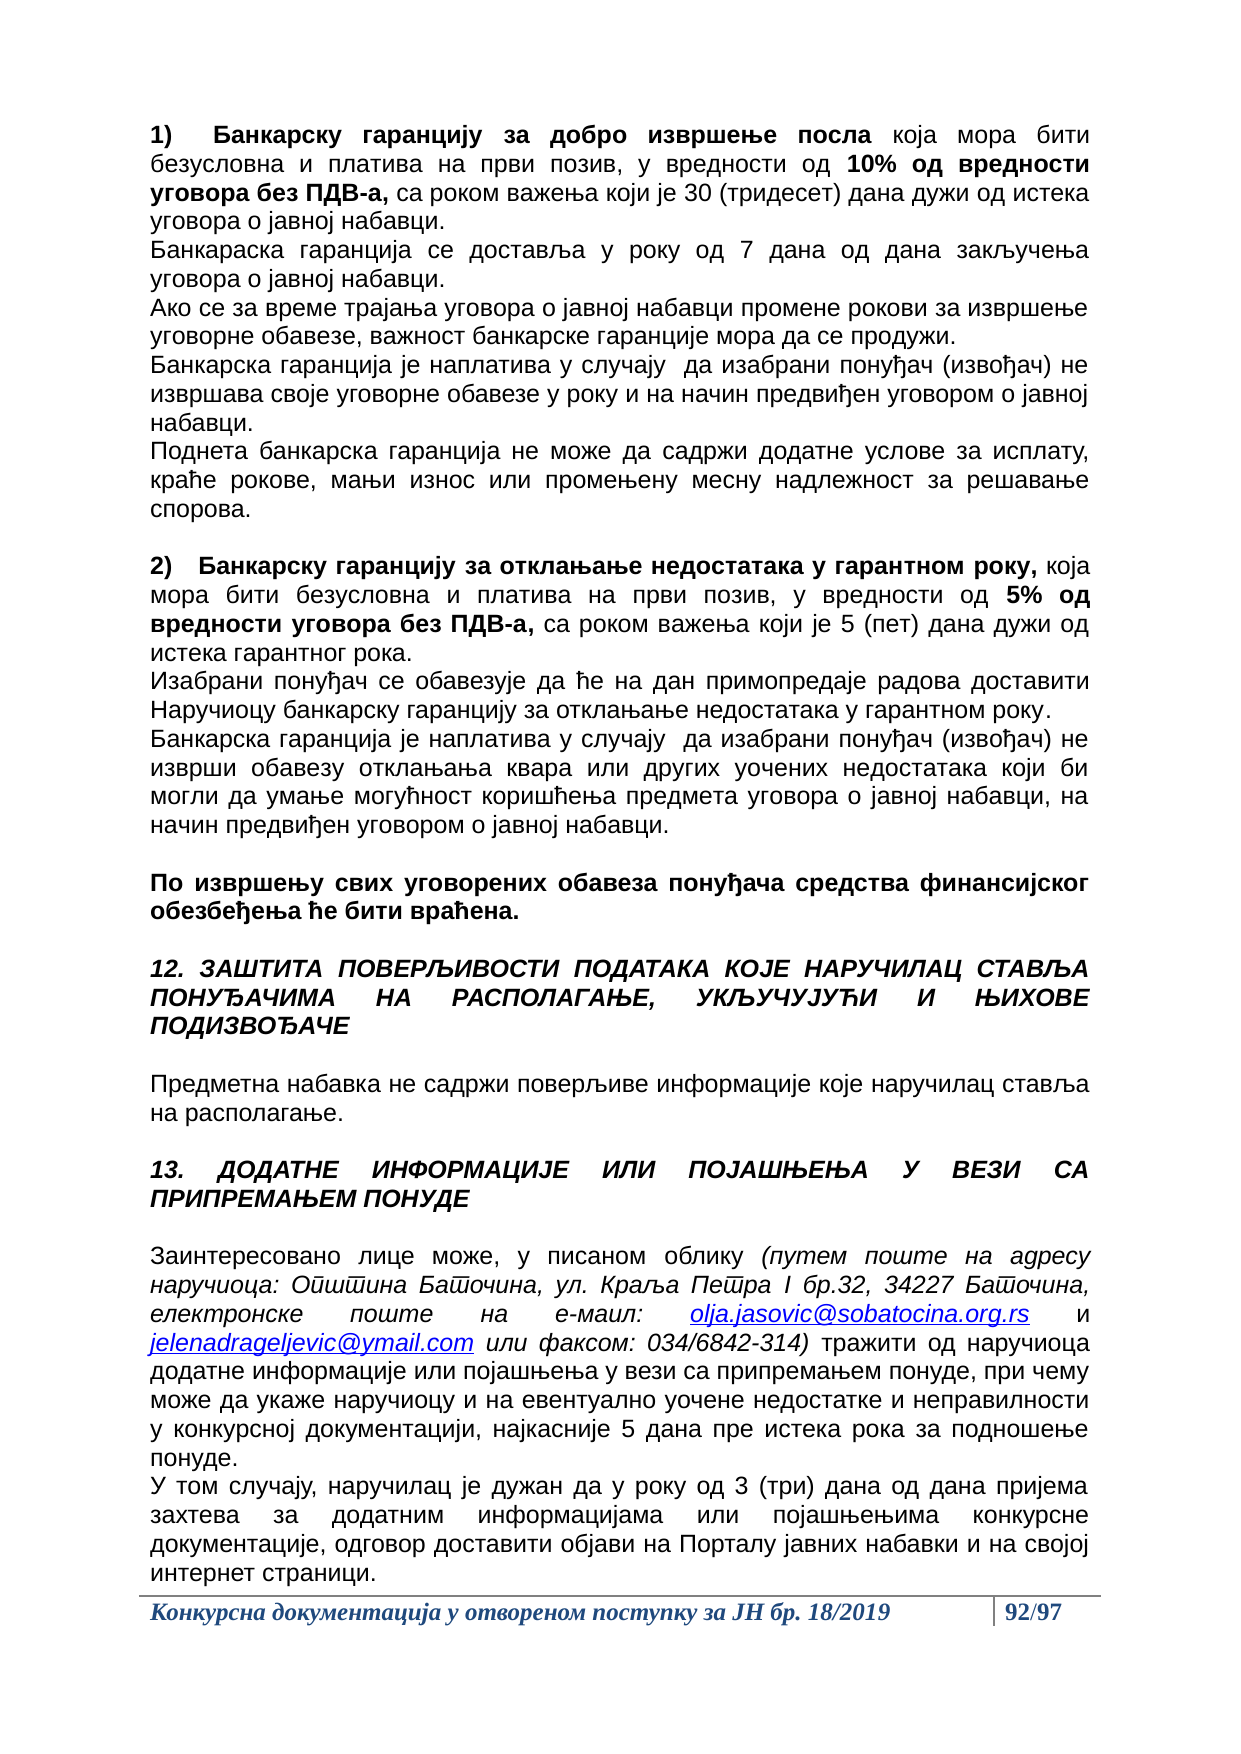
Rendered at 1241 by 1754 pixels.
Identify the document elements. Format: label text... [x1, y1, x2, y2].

text У том случају, наручилац је дужан да у року од 3 (три) дана од дана пријема захтева за додатним информацијама или појашњењима конкурсне документације, одговор доставити објави на Порталу јавних набавки и на својој интернет страници. [150, 1471, 1090, 1586]
text Банкараска гаранција се доставља у року од 7 дана од дана закључења уговора о јавној набавци. [150, 235, 1090, 292]
text 12. ЗАШТИТА ПОВЕРЉИВОСТИ ПОДАТАКА КОЈЕ НАРУЧИЛАЦ СТАВЉА ПОНУЂАЧИМА НА РАСПОЛАГАЊЕ, УКЉУЧУЈУЋИ И ЊИХОВЕ ПОДИЗВОЂАЧЕ [150, 954, 1090, 1040]
text 2) Банкарску гаранцију за отклањање недостатака у гарантном року, која мора бити безусловна и платива на први позив, у вредности од 5% од вредности уговора без ПДВ-а, са роком важења који је 5 (пет) дана дужи од истека гарантног рока. [150, 551, 1090, 666]
text Изабрани понуђач се обавезује да ће на дан примопредаје радова доставити Наручиоцу банкарску гаранцију за отклањање недостатака у гарантном року. [150, 666, 1090, 724]
text 13. ДОДАТНЕ ИНФОРМАЦИЈЕ ИЛИ ПОЈАШЊЕЊА У ВЕЗИ СА ПРИПРЕМАЊЕМ ПОНУДЕ [150, 1155, 1090, 1212]
text Ако се за време трајања уговора о јавној набавци промене рокови за извршење уговорне обавезе, важност банкарске гаранције мора да се продужи. [150, 292, 1090, 350]
text Поднета банкарска гаранција не може да садржи додатне услове за исплату, краће рокове, мањи износ или промењену месну надлежност за решавање спорова. [150, 436, 1090, 522]
text Заинтересовано лице може, у писаном облику (путем поште на адресу наручиоца: Општина Баточина, ул. Краља Петра I бр.32, 34227 Баточина, електронске поште на е-маил: olja.jasovic@sobatocina.org.rs и jelenadrageljevic@ymail.com или факсом: 034/6842-314) тражити од наручиоца додатне информације или појашњења у вези са припремањем понуде, при чему може да укаже наручиоцу и на евентуално уочене недостатке и неправилности у конкурсној документацији, најкасније 5 дана пре истека рока за подношење понуде. [150, 1241, 1090, 1471]
text Предметна набавка не садржи поверљиве информације које наручилац ставља на располагање. [150, 1069, 1090, 1126]
text 1) Банкарску гаранцију за добро извршење посла која мора бити безусловна и платива на први позив, у вредности од 10% од вредности уговора без ПДВ-а, са роком важења који је 30 (тридесет) дана дужи од истека уговора о јавној набавци. [150, 120, 1090, 235]
text Банкарска гаранција је наплатива у случају да изабрани понуђач (извођач) не изврши обавезу отклањања квара или других уочених недостатака који би могли да умање могућност коришћења предмета уговора о јавној набавци, на начин предвиђен уговором о јавној набавци. [150, 724, 1090, 839]
text Банкарска гаранција је наплатива у случају да изабрани понуђач (извођач) не извршава своје уговорне обавезе у року и на начин предвиђен уговором о јавној набавци. [150, 350, 1090, 436]
text По извршењу свих уговорених обавеза понуђача средства финансијског обезбеђења ће бити враћена. [150, 867, 1090, 925]
